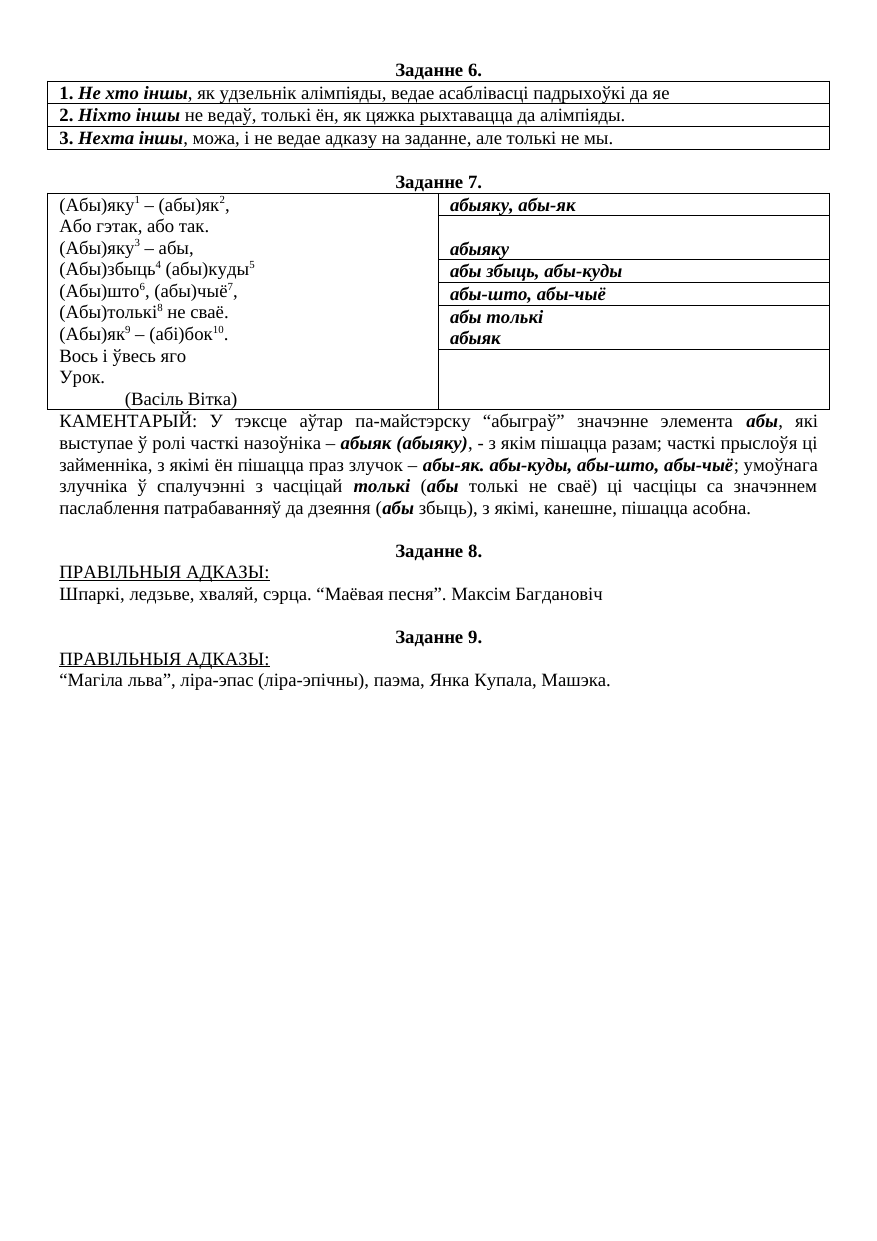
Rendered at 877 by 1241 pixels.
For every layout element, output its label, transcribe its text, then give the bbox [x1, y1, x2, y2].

table_header 1. Не хто іншы, як удзельнік алімпіяды, ведае асаблівасці падрыхоўкі да яе [48, 82, 829, 103]
table_cell абы толькі абыяк [439, 306, 829, 349]
text Заданне 8. [59, 540, 818, 561]
text Шпаркі, ледзьве, хваляй, сэрца. “Маёвая песня”. Максім Багдановіч [59, 583, 818, 604]
text ПРАВІЛЬНЫЯ АДКАЗЫ: [59, 647, 818, 669]
text Заданне 9. [59, 626, 818, 647]
text Заданне 7. [59, 171, 818, 193]
text ПРАВІЛЬНЫЯ АДКАЗЫ: [59, 561, 818, 583]
text “Магіла льва”, ліра-эпас (ліра-эпічны), паэма, Янка Купала, Машэка. [59, 669, 818, 691]
table_header (Абы)яку1 – (абы)як2, Або гэтак, або так. (Абы)яку3 – абы, (Абы)збыць4 (абы)куды5 (Абы)што6, (абы)чыё7, (Абы)толькі8 не сваё. (Абы)як9 – (абі)бок10. Вось і ўвесь яго Урок. (Васіль Вітка) [48, 194, 438, 409]
table_header абыяку, абы-як [439, 194, 829, 215]
table_cell абы-што, абы-чыё [439, 283, 829, 304]
text Заданне 6. [59, 59, 818, 81]
table_cell абыяку [439, 216, 829, 259]
table_cell [439, 350, 829, 409]
text КАМЕНТАРЫЙ: У тэксце аўтар па-майстэрску “абыграў” значэнне элемента абы, які выступае ў ролі часткі назоўніка – абыяк (абыяку), - з якім пішацца разам; часткі прыслоўя ці займенніка, з якімі ён пішацца праз злучок – абы-як. абы-куды, абы-што, абы-чыё; умоўнага злучніка ў спалучэнні з часціцай толькі (абы толькі не сваё) ці часціцы са значэннем паслаблення патрабаванняў да дзеяння (абы збыць), з якімі, канешне, пішацца асобна. [59, 410, 818, 518]
table_cell 3. Нехта іншы, можа, і не ведае адказу на заданне, але толькі не мы. [48, 127, 829, 148]
table_cell абы збыць, абы-куды [439, 260, 829, 282]
table_cell 2. Ніхто іншы не ведаў, толькі ён, як цяжка рыхтавацца да алімпіяды. [48, 104, 829, 126]
